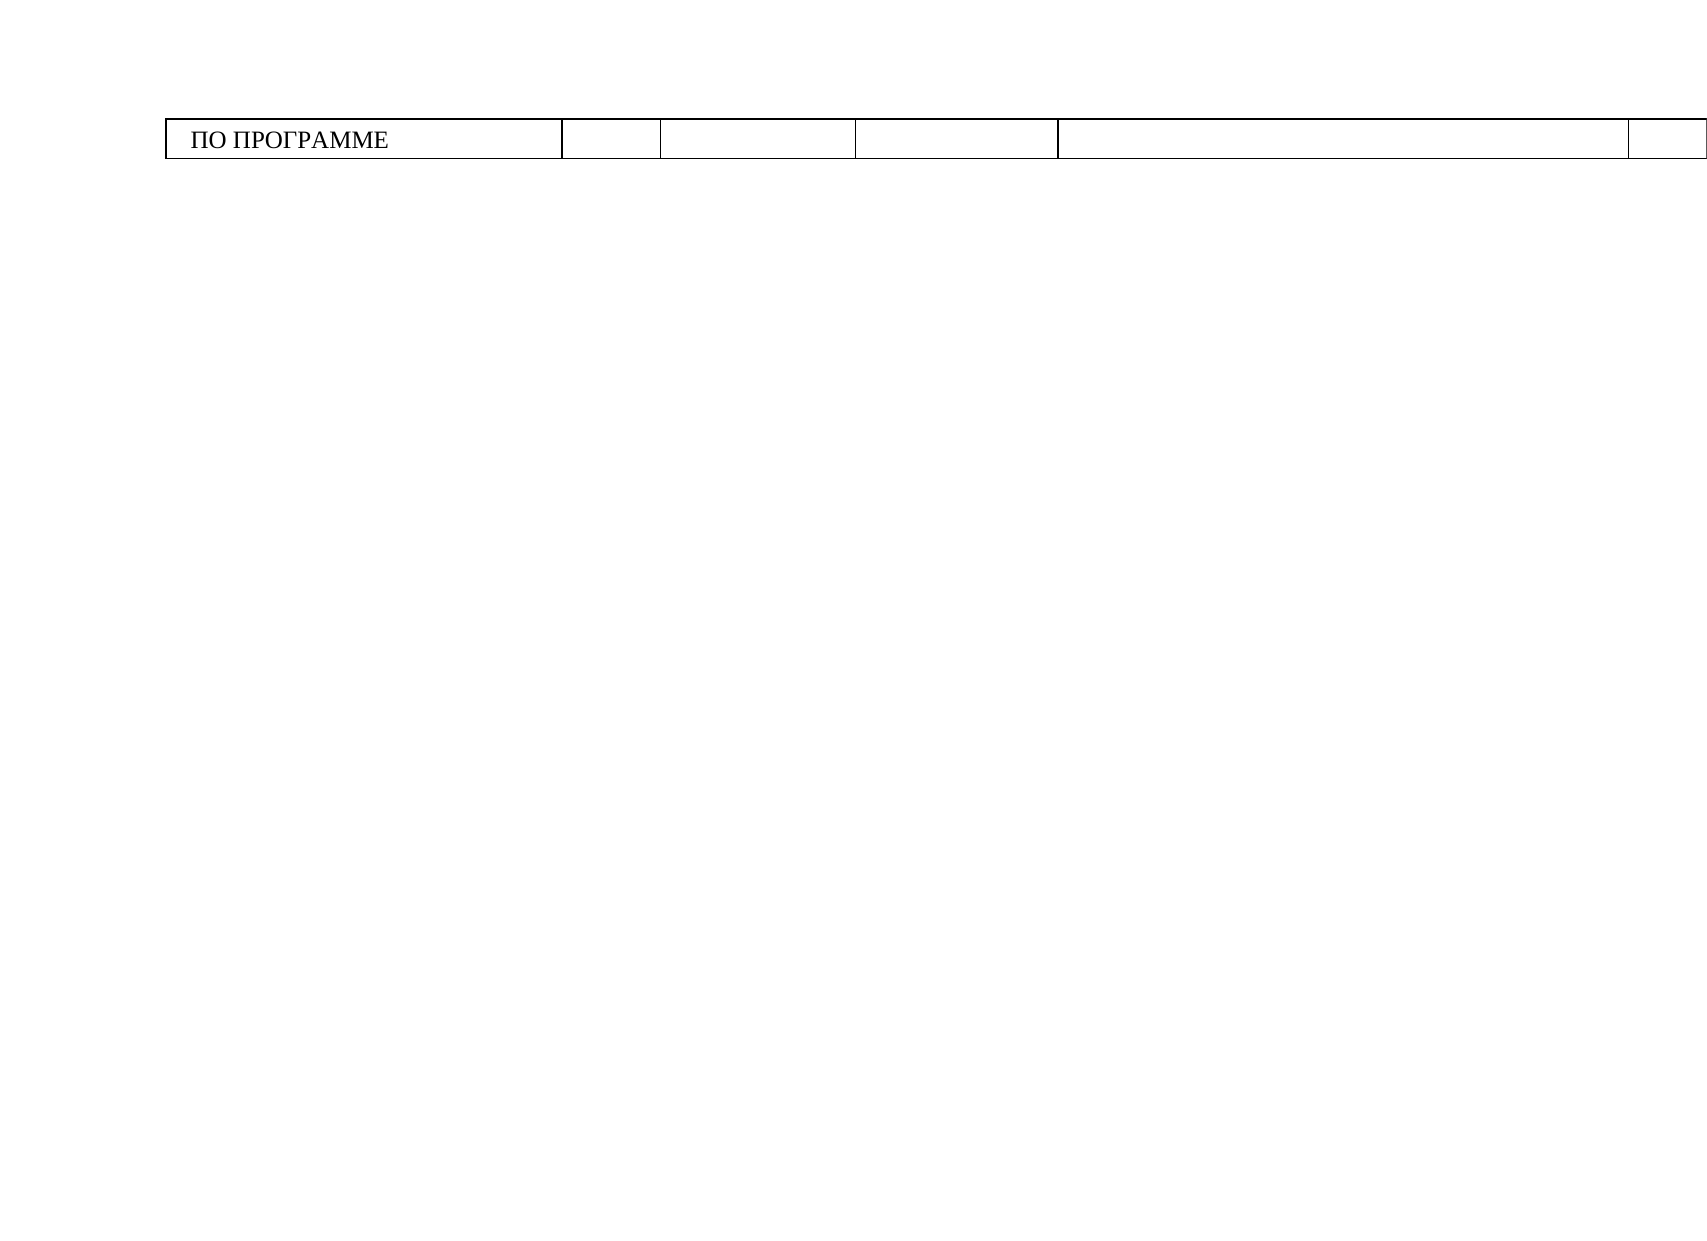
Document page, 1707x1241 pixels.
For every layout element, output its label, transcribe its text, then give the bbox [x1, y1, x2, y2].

table_cell [1059, 120, 1628, 157]
table_cell 0 [661, 120, 855, 157]
table_cell Май [1629, 120, 1706, 157]
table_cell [167, 120, 561, 157]
table_cell 102 [563, 120, 660, 157]
table_cell 35.5 [856, 120, 1057, 157]
